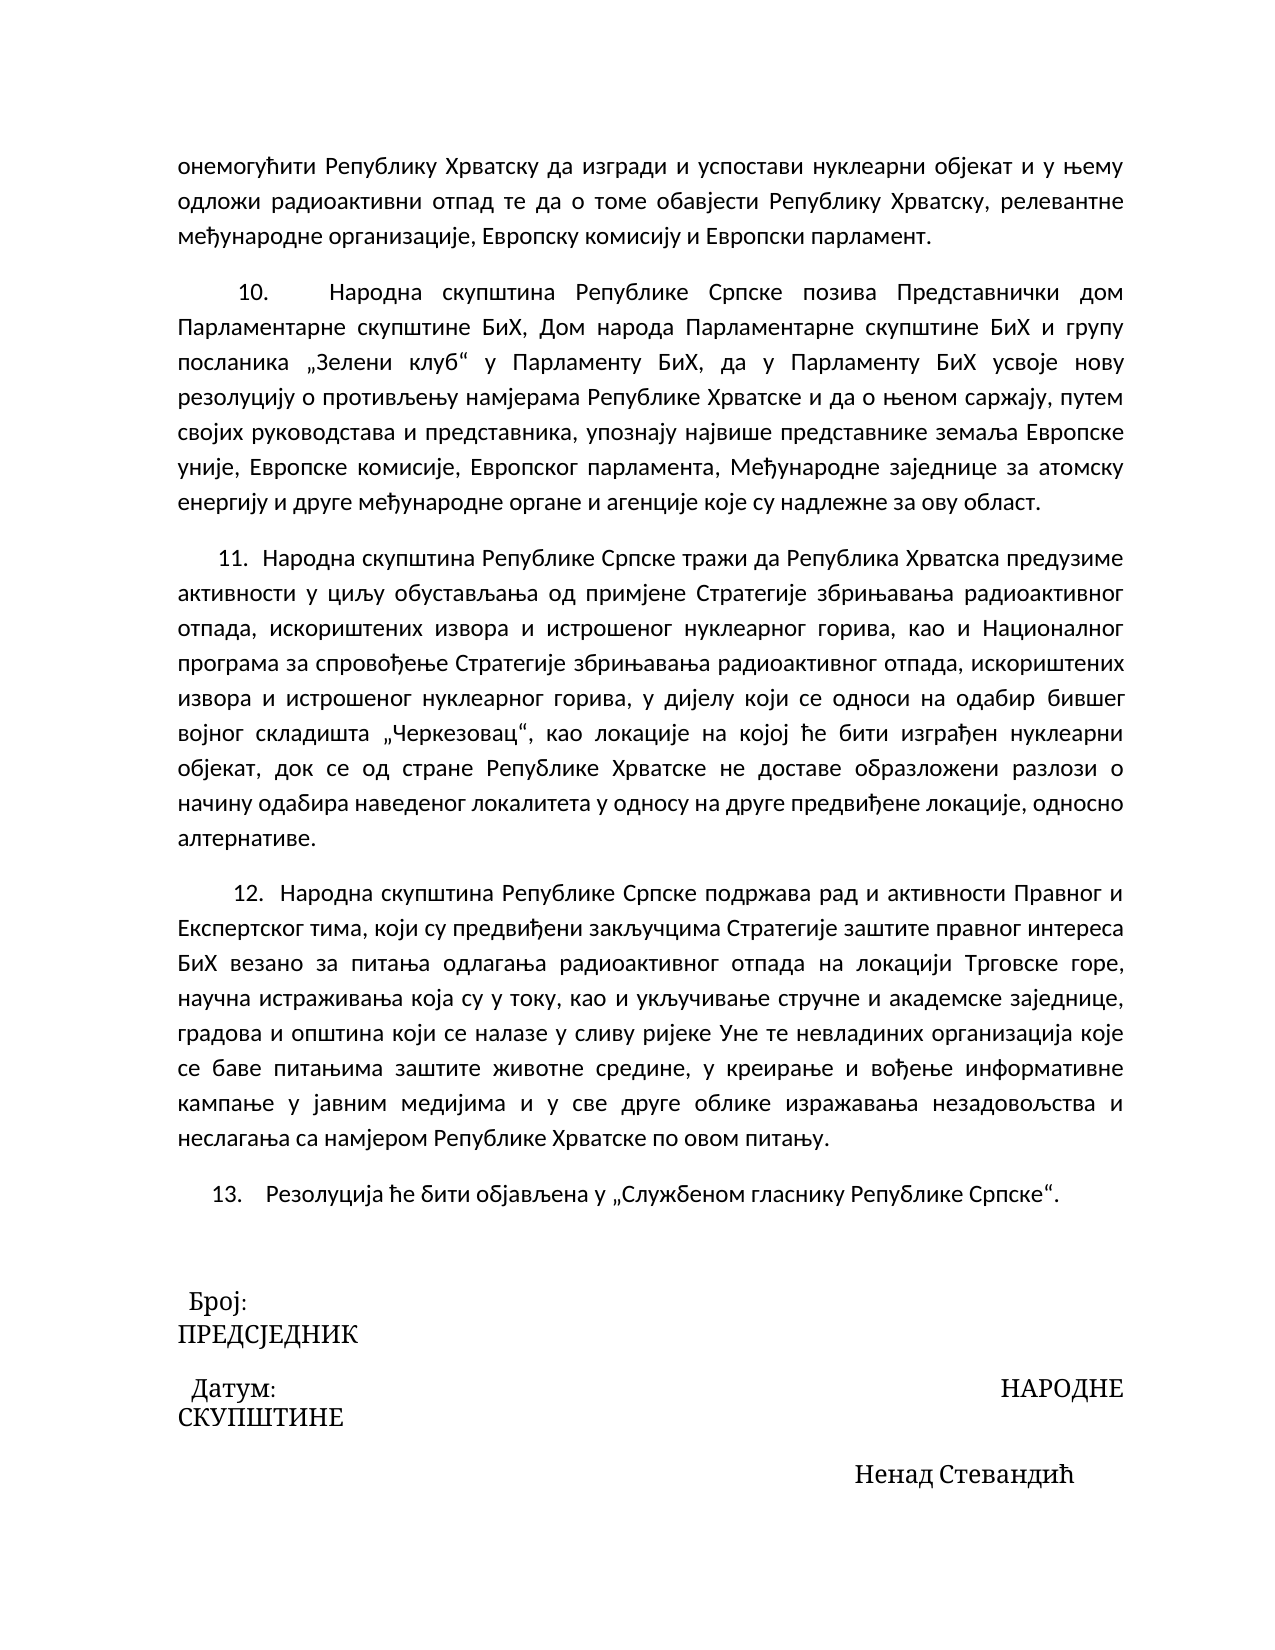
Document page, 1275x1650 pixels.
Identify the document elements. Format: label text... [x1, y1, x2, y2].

text Број: ПРЕДСЈЕДНИК [177, 1288, 1125, 1350]
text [177, 150, 1125, 251]
text Ненад Стевандић [177, 1461, 1125, 1490]
text 11. Народна скупштина Републике Српске тражи да Република Хрватска предузиме активности у циљу обустављања од примјене Стратегије збрињавања радиоактивног отпада, искориштених извора и истрошеног нуклеарног горива, као и Националног програма за спровођење Стратегије збрињавања радиоактивног отпада, искориштених извора и истрошеног нуклеарног горива, у дијелу који се односи на одабир бившег војног складишта „Черкезовац“, као локације на којој ће бити изграђен нуклеарни објекат, док се од стране Републике Хрватске не доставе образложени разлози о начину одабира наведеног локалитета у односу на друге предвиђене локације, односно алтернативе. [177, 542, 1125, 852]
text 12. Народна скупштина Републике Српске подржава рад и активности Правног и Експертског тима, који су предвиђени закључцима Стратегије заштите правног интереса БиХ везано за питања одлагања радиоактивног отпада на локацији Трговске горе, научна истраживања која су у току, као и укључивање стручне и академске заједнице, градова и општина који се налазе у сливу ријеке Уне те невладиних организација које се баве питањима заштите животне средине, у креирање и вођење информативне кампање у јавним медијима и у све друге облике изражавања незадовољства и неслагања са намјером Републике Хрватске по овом питању. [177, 877, 1125, 1153]
text Датум: НАРОДНЕ СКУПШТИНЕ [177, 1375, 1125, 1432]
text 10. Народна скупштина Републике Српске позива Представнички дом Парламентарне скупштине БиХ, Дом народа Парламентарне скупштине БиХ и групу посланика „Зелени клуб“ у Парламенту БиХ, да у Парламенту БиХ усвоје нову резолуцију о противљењу намјерама Републике Хрватске и да о њеном саржају, путем својих руководстава и представника, упознају највише представнике земаља Европске уније, Европске комисије, Европског парламента, Међународне заједнице за атомску енергију и друге међународне органе и агенције које су надлежне за ову област. [177, 276, 1125, 516]
text 13. Резолуција ће бити објављена у „Службеном гласнику Републике Српске“. [177, 1178, 1125, 1209]
